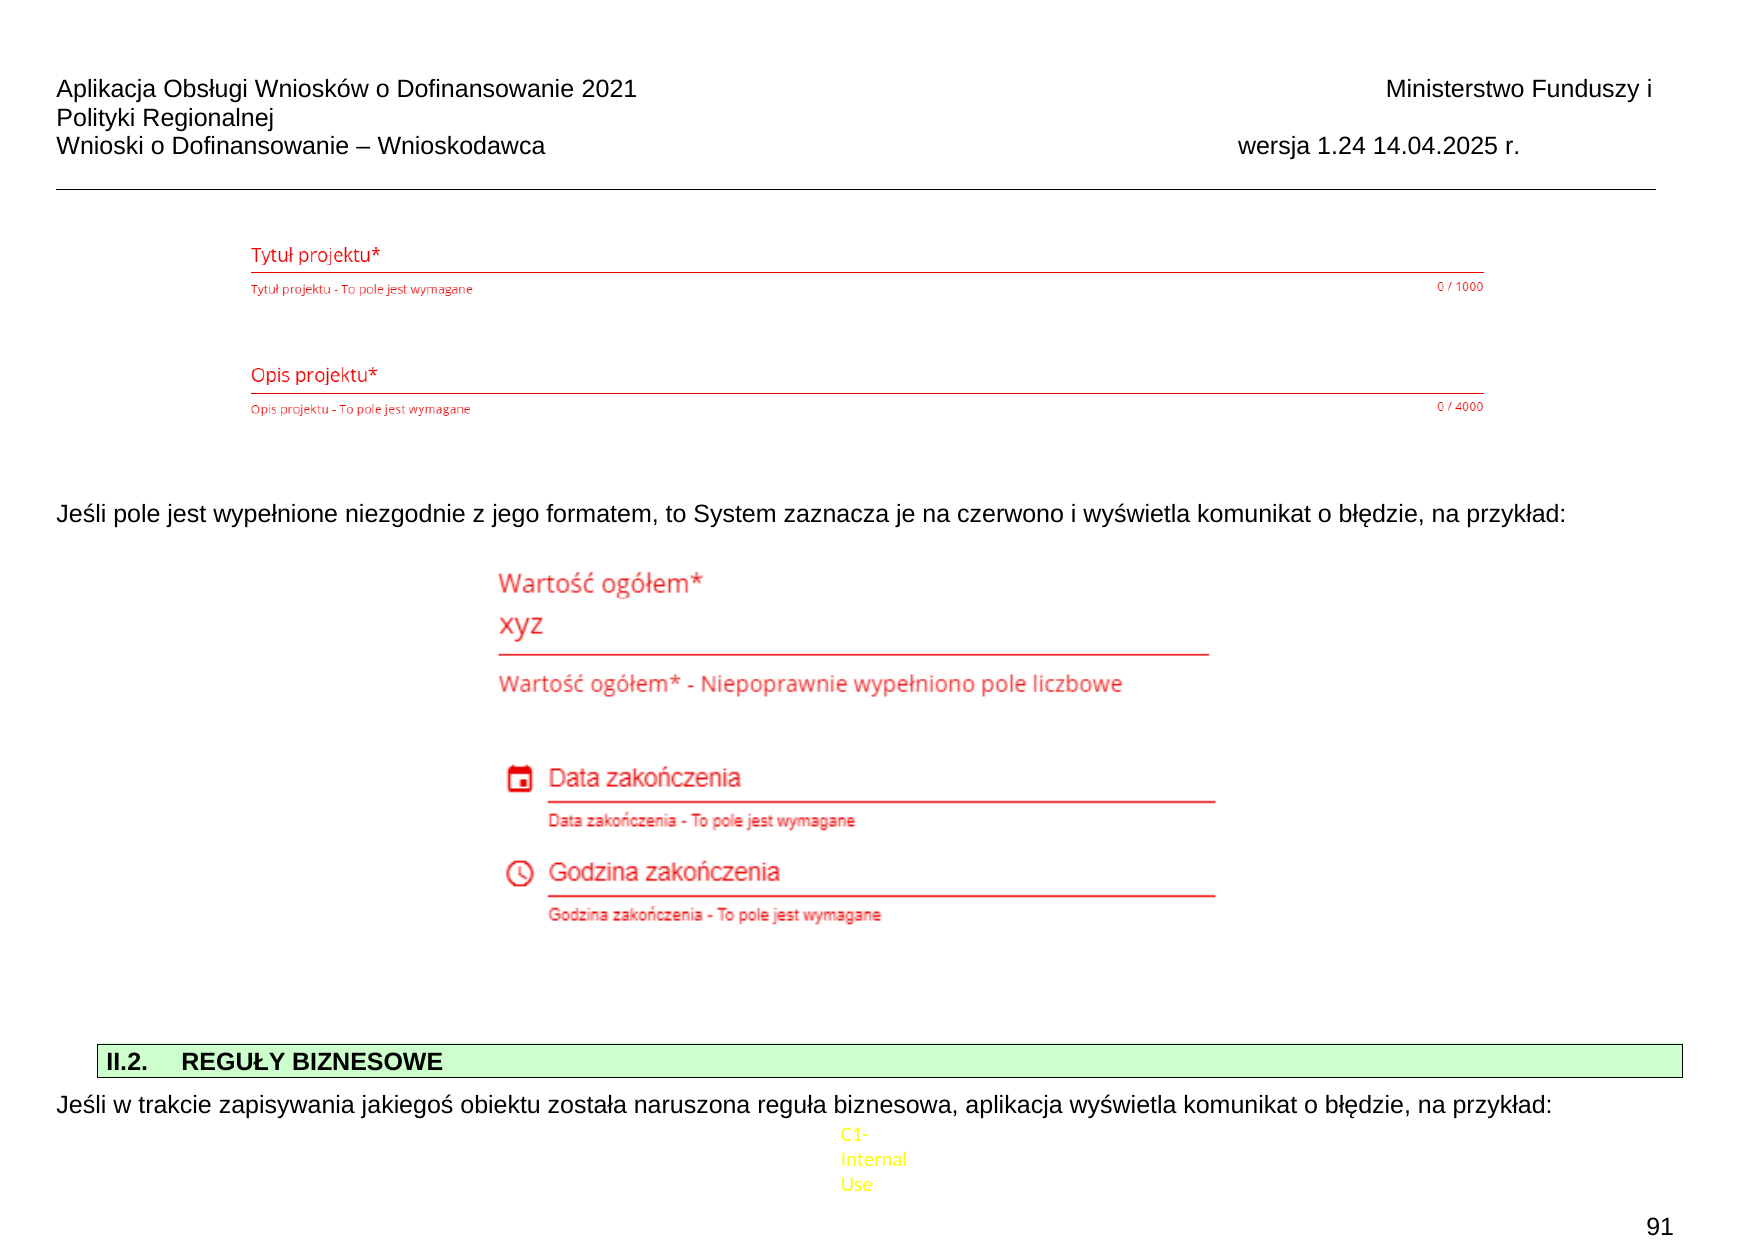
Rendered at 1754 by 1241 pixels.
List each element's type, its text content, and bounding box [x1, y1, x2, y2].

picture [239, 218, 1491, 439]
picture [471, 750, 1259, 959]
picture [480, 542, 1250, 733]
subtitle REGUŁY BIZNESOWE [98, 1045, 1682, 1077]
text Jeśli pole jest wypełnione niezgodnie z jego formatem, to System zaznacza je na czerwono i wyświetla komunikat o błędzie, na przykład: [56, 499, 1674, 528]
text Jeśli w trakcie zapisywania jakiegoś obiektu została naruszona reguła biznesowa, aplikacja wyświetla komunikat o błędzie, na przykład: [56, 1090, 1674, 1119]
